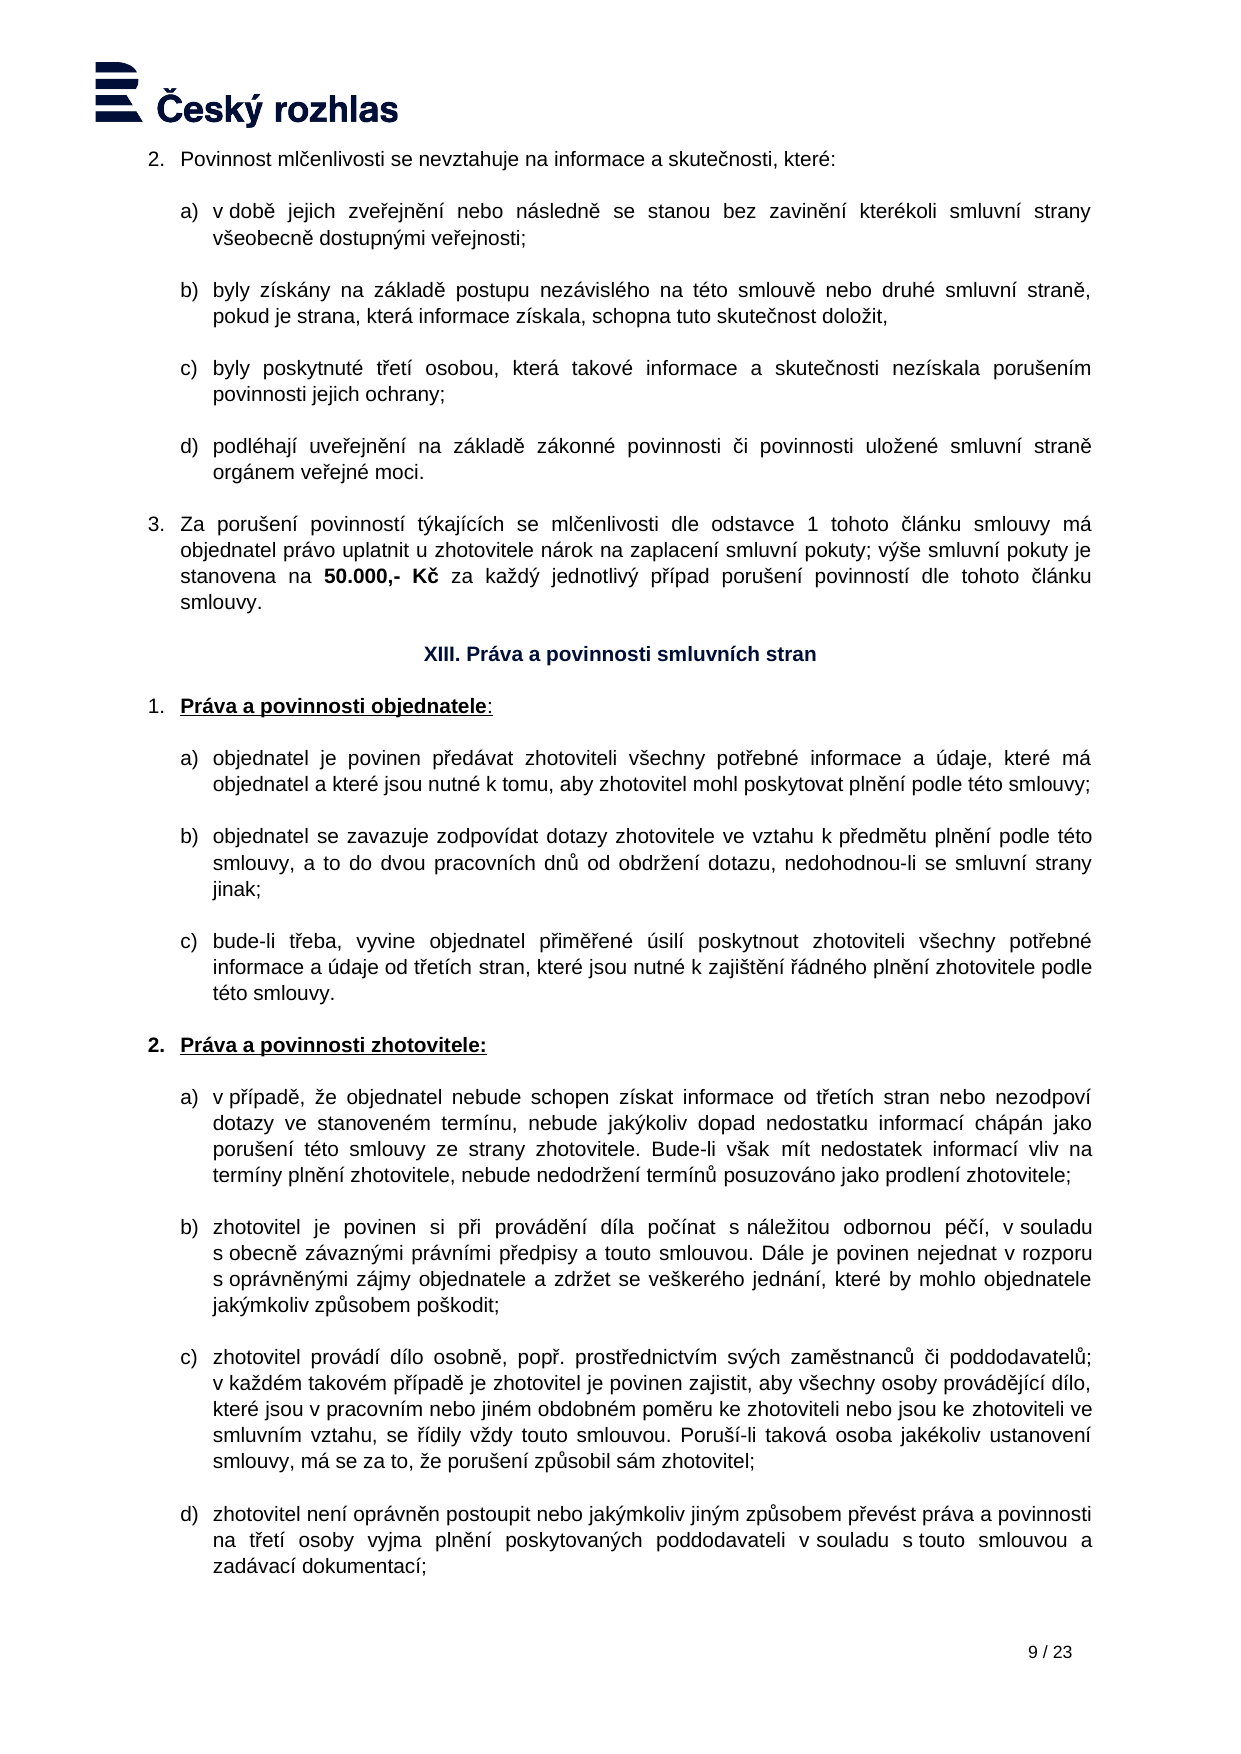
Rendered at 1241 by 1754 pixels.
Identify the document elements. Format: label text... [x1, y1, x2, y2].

list byly získány na základě postupu nezávislého na této smlouvě nebo druhé smluvní straně, pokud je strana, která informace získala, schopna tuto skutečnost doložit, [180, 276, 1093, 328]
list Povinnost mlčenlivosti se nevztahuje na informace a skutečnosti, které: [148, 146, 1093, 172]
list objednatel je povinen předávat zhotoviteli všechny potřebné informace a údaje, které má objednatel a které jsou nutné k tomu, aby zhotovitel mohl poskytovat plnění podle této smlouvy; [180, 745, 1093, 797]
list v době jejich zveřejnění nebo následně se stanou bez zavinění kterékoli smluvní strany všeobecně dostupnými veřejnosti; [180, 198, 1093, 250]
list zhotovitel není oprávněn postoupit nebo jakýmkoliv jiným způsobem převést práva a povinnosti na třetí osoby vyjma plnění poskytovaných poddodavateli v souladu s touto smlouvou a zadávací dokumentací; [180, 1500, 1093, 1578]
list byly poskytnuté třetí osobou, která takové informace a skutečnosti nezískala porušením povinnosti jejich ochrany; [180, 354, 1093, 406]
list zhotovitel provádí dílo osobně, popř. prostřednictvím svých zaměstnanců či poddodavatelů; v každém takovém případě je zhotovitel je povinen zajistit, aby všechny osoby provádějící dílo, které jsou v pracovním nebo jiném obdobném poměru ke zhotoviteli nebo jsou ke zhotoviteli ve smluvním vztahu, se řídily vždy touto smlouvou. Poruší-li taková osoba jakékoliv ustanovení smlouvy, má se za to, že porušení způsobil sám zhotovitel; [180, 1344, 1093, 1474]
subtitle Práva a povinnosti smluvních stran [148, 641, 1093, 667]
list zhotovitel je povinen si při provádění díla počínat s náležitou odbornou péčí, v souladu s obecně závaznými právními předpisy a touto smlouvou. Dále je povinen nejednat v rozporu s oprávněnými zájmy objednatele a zdržet se veškerého jednání, které by mohlo objednatele jakýmkoliv způsobem poškodit; [180, 1214, 1093, 1318]
list bude-li třeba, vyvine objednatel přiměřené úsilí poskytnout zhotoviteli všechny potřebné informace a údaje od třetích stran, které jsou nutné k zajištění řádného plnění zhotovitele podle této smlouvy. [180, 927, 1093, 1005]
list objednatel se zavazuje zodpovídat dotazy zhotovitele ve vztahu k předmětu plnění podle této smlouvy, a to do dvou pracovních dnů od obdržení dotazu, nedohodnou-li se smluvní strany jinak; [180, 823, 1093, 901]
list podléhají uveřejnění na základě zákonné povinnosti či povinnosti uložené smluvní straně orgánem veřejné moci. [180, 432, 1093, 484]
list Za porušení povinností týkajících se mlčenlivosti dle odstavce 1 tohoto článku smlouvy má objednatel právo uplatnit u zhotovitele nárok na zaplacení smluvní pokuty; výše smluvní pokuty je stanovena na 50.000,- Kč za každý jednotlivý případ porušení povinností dle tohoto článku smlouvy. [148, 511, 1093, 615]
picture [95, 62, 398, 128]
list Práva a povinnosti zhotovitele: [148, 1031, 1093, 1057]
list v případě, že objednatel nebude schopen získat informace od třetích stran nebo nezodpoví dotazy ve stanoveném termínu, nebude jakýkoliv dopad nedostatku informací chápán jako porušení této smlouvy ze strany zhotovitele. Bude-li však mít nedostatek informací vliv na termíny plnění zhotovitele, nebude nedodržení termínů posuzováno jako prodlení zhotovitele; [180, 1083, 1093, 1188]
list Práva a povinnosti objednatele: [148, 693, 1093, 719]
